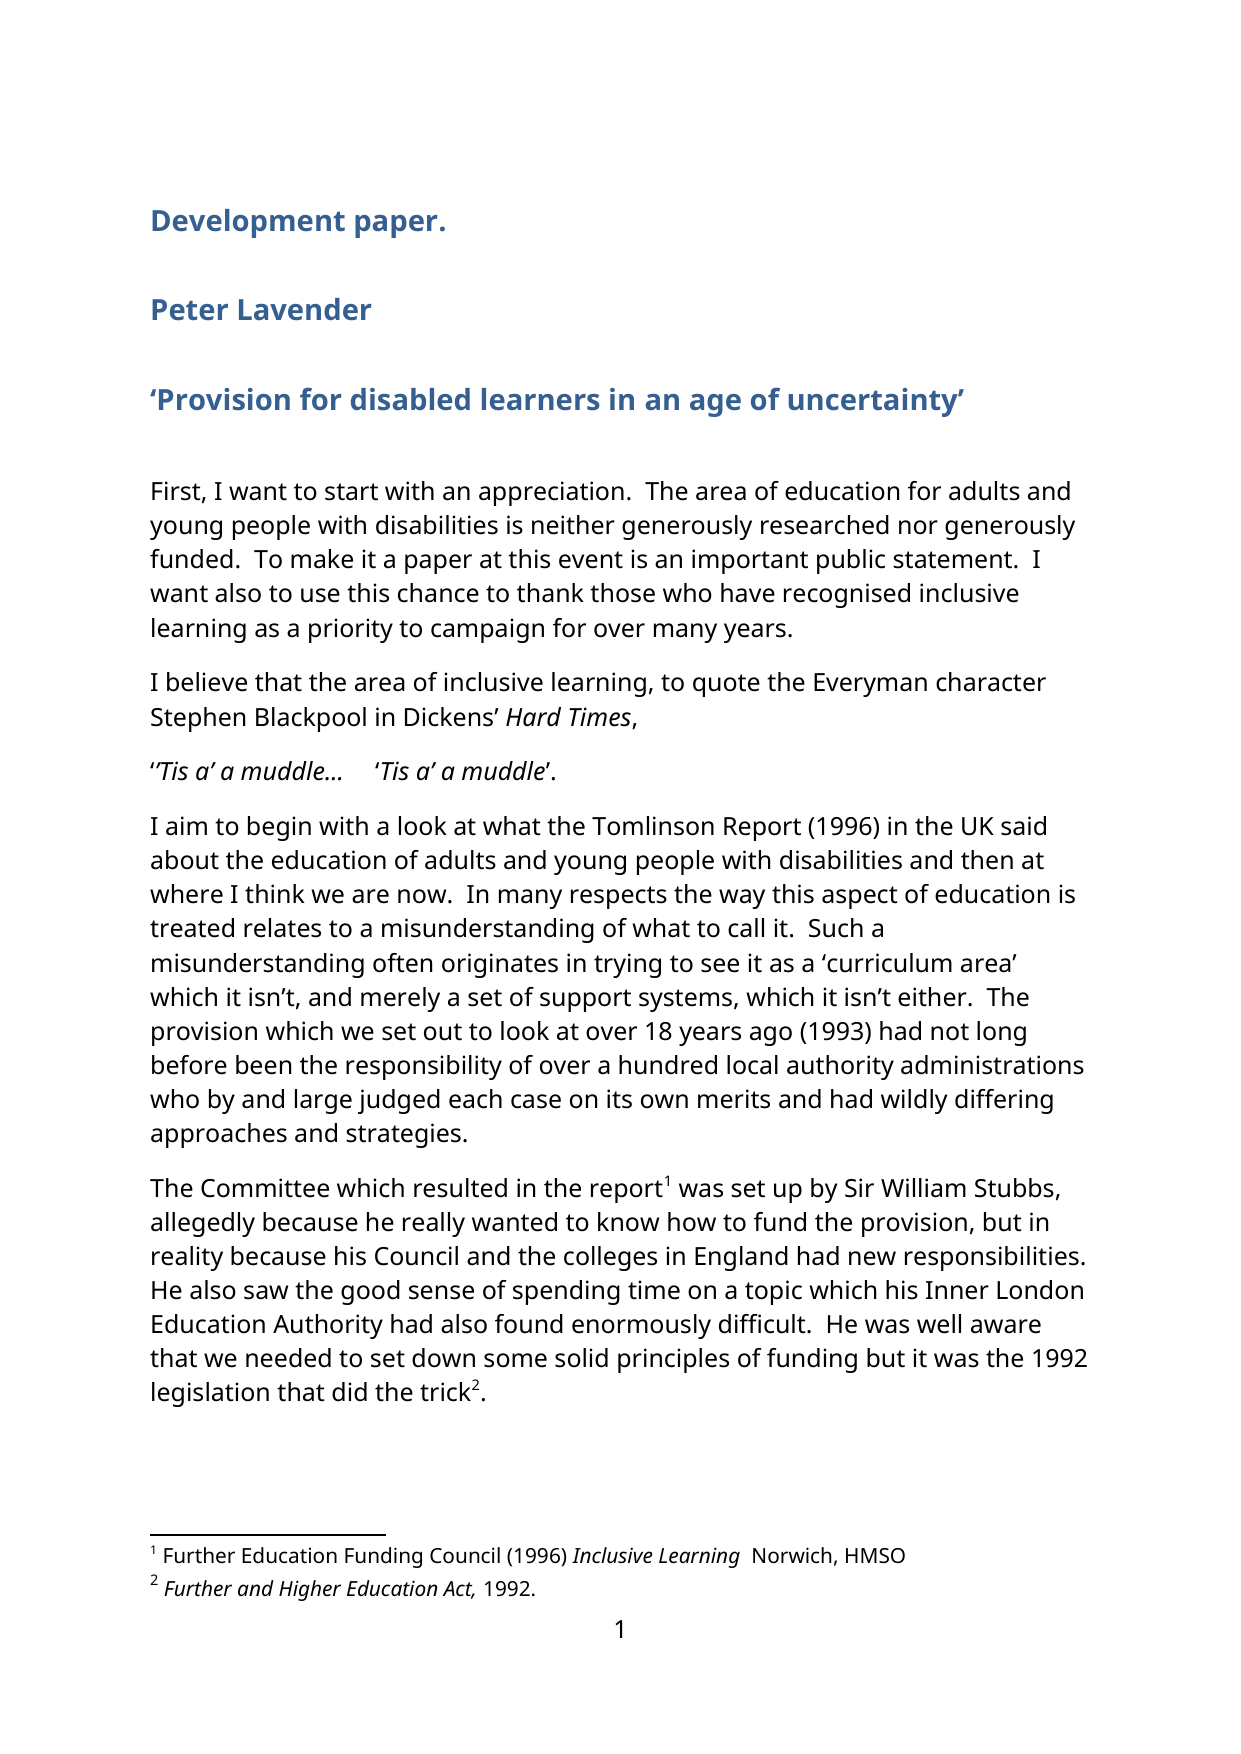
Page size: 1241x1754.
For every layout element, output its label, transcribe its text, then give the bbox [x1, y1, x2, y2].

text I aim to begin with a look at what the Tomlinson Report (1996) in the UK said about the education of adults and young people with disabilities and then at where I think we are now. In many respects the way this aspect of education is treated relates to a misunderstanding of what to call it. Such a misunderstanding often originates in trying to see it as a ‘curriculum area’ which it isn’t, and merely a set of support systems, which it isn’t either. The provision which we set out to look at over 18 years ago (1993) had not long before been the responsibility of over a hundred local authority administrations who by and large judged each case on its own merits and had wildly differing approaches and strategies. [150, 809, 1090, 1149]
text First, I want to start with an appreciation. The area of education for adults and young people with disabilities is neither generously researched nor generously funded. To make it a paper at this event is an important public statement. I want also to use this chance to thank those who have recognised inclusive learning as a priority to campaign for over many years. [150, 474, 1090, 644]
subtitle Development paper. [150, 200, 1090, 240]
text The Committee which resulted in the report was set up by Sir William Stubbs, allegedly because he really wanted to know how to fund the provision, but in reality because his Council and the colleges in England had new responsibilities. He also saw the good sense of spending time on a topic which his Inner London Education Authority had also found enormously difficult. He was well aware that we needed to set down some solid principles of funding but it was the 1992 legislation that did the trick. [150, 1170, 1090, 1409]
text ‘’Tis a’ a muddle... ‘Tis a’ a muddle’. [150, 754, 1090, 788]
subtitle Peter Lavender [150, 290, 1090, 329]
text I believe that the area of inclusive learning, to quote the Everyman character Stephen Blackpool in Dickens’ Hard Times, [150, 665, 1090, 733]
subtitle ‘Provision for disabled learners in an age of uncertainty’ [150, 379, 1090, 419]
